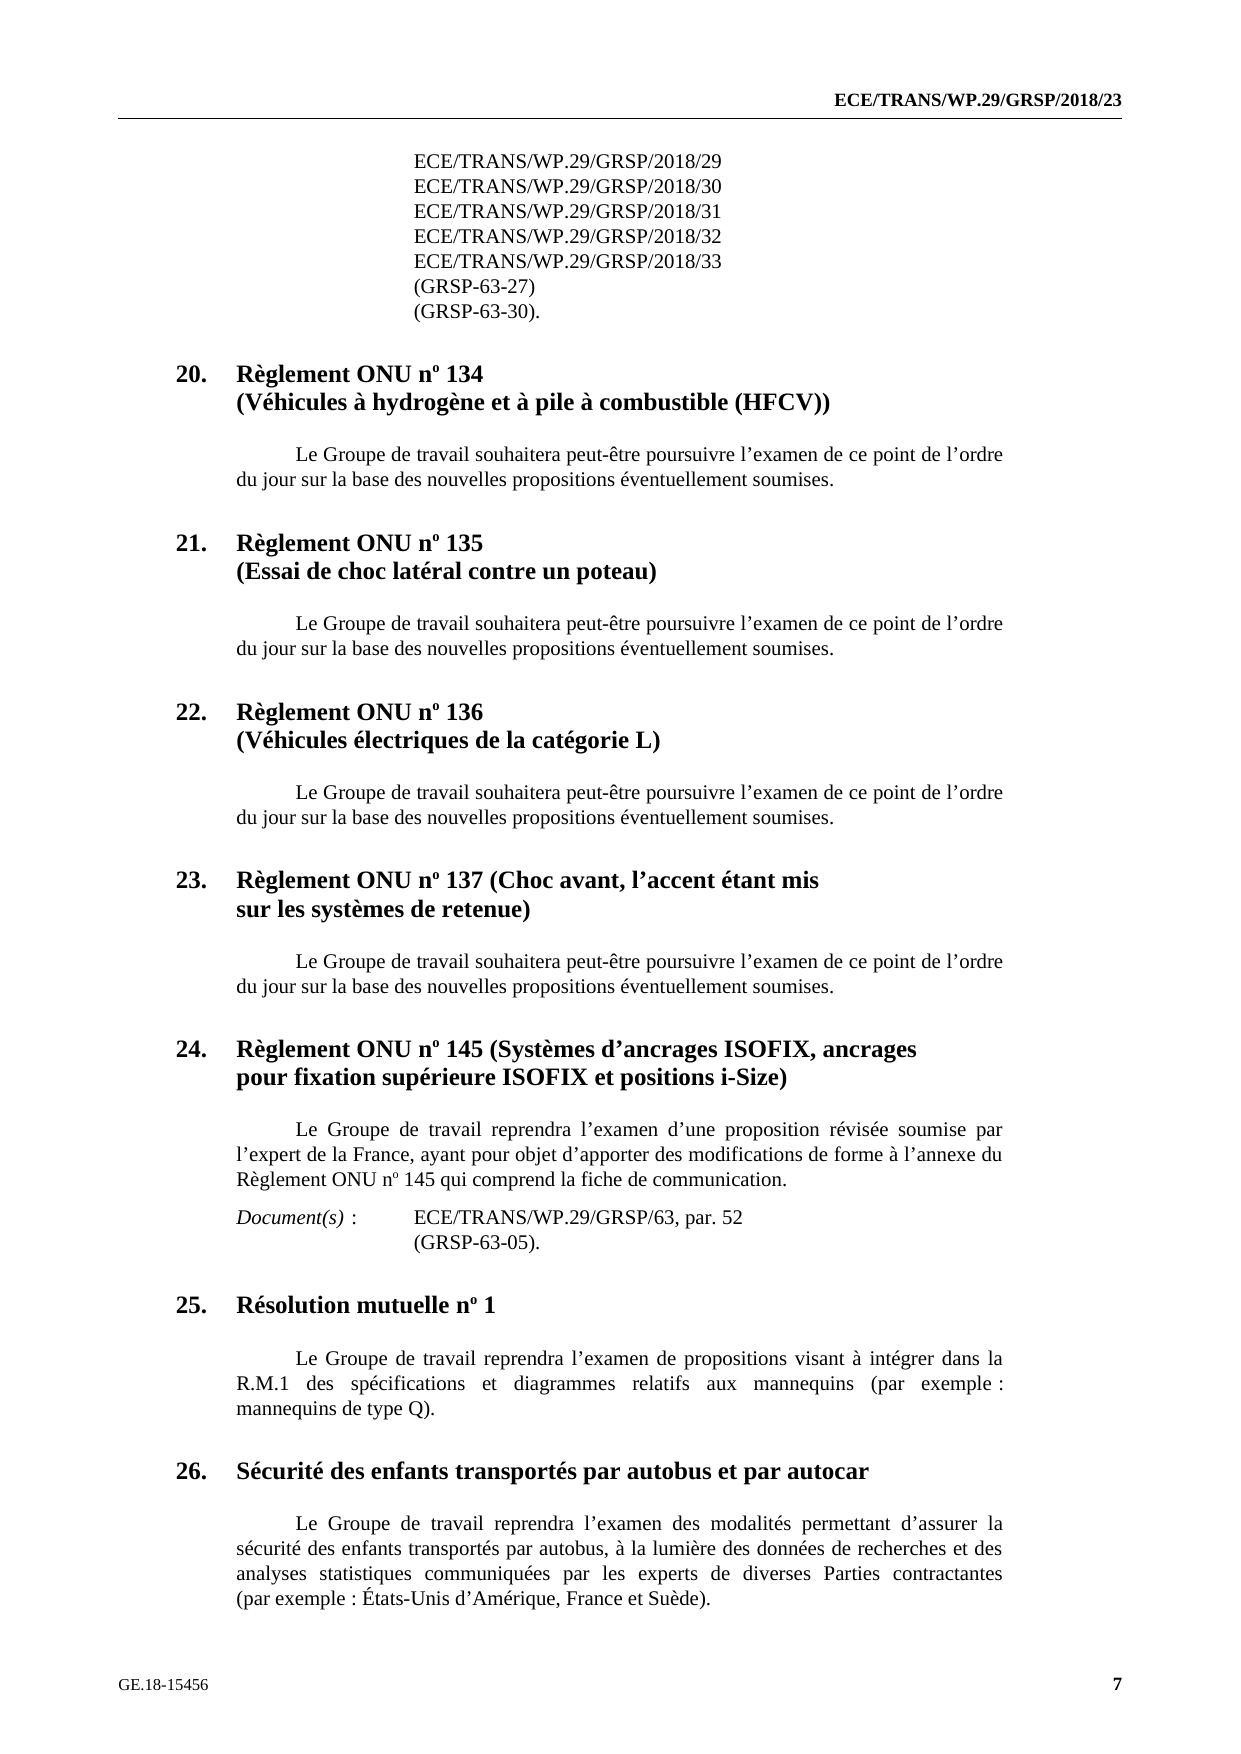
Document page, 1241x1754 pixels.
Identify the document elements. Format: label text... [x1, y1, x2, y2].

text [236, 148, 1004, 323]
text Le Groupe de travail reprendra l’examen de propositions visant à intégrer dans la R.M.1 des spécifications et diagrammes relatifs aux mannequins (par exemple : mannequins de type Q). [236, 1344, 1004, 1419]
text Le Groupe de travail souhaitera peut-être poursuivre l’examen de ce point de l’ordre du jour sur la base des nouvelles propositions éventuellement soumises. [236, 441, 1004, 491]
text 20. Règlement ONU no 134 (Véhicules à hydrogène et à pile à combustible (HFCV)) [118, 360, 1004, 416]
text 21. Règlement ONU no 135 (Essai de choc latéral contre un poteau) [118, 529, 1004, 585]
text 22. Règlement ONU no 136 (Véhicules électriques de la catégorie L) [118, 698, 1004, 754]
text 23. Règlement ONU no 137 (Choc avant, l’accent étant mis sur les systèmes de retenue) [118, 866, 1004, 923]
text Le Groupe de travail reprendra l’examen des modalités permettant d’assurer la sécurité des enfants transportés par autobus, à la lumière des données de recherches et des analyses statistiques communiquées par les experts de diverses Parties contractantes (par exemple : États-Unis d’Amérique, France et Suède). [236, 1510, 1004, 1610]
text 26. Sécurité des enfants transportés par autobus et par autocar [118, 1457, 1004, 1485]
text Le Groupe de travail souhaitera peut-être poursuivre l’examen de ce point de l’ordre du jour sur la base des nouvelles propositions éventuellement soumises. [236, 610, 1004, 660]
text 24. Règlement ONU no 145 (Systèmes d’ancrages ISOFIX, ancrages pour fixation supérieure ISOFIX et positions i-Size) [118, 1035, 1004, 1091]
text Le Groupe de travail souhaitera peut-être poursuivre l’examen de ce point de l’ordre du jour sur la base des nouvelles propositions éventuellement soumises. [236, 779, 1004, 829]
text Le Groupe de travail souhaitera peut-être poursuivre l’examen de ce point de l’ordre du jour sur la base des nouvelles propositions éventuellement soumises. [236, 948, 1004, 998]
text Le Groupe de travail reprendra l’examen d’une proposition révisée soumise par l’expert de la France, ayant pour objet d’apporter des modifications de forme à l’annexe du Règlement ONU no 145 qui comprend la fiche de communication. [236, 1116, 1004, 1191]
text 25. Résolution mutuelle no 1 [118, 1291, 1004, 1319]
text Document(s) : ECE/TRANS/WP.29/GRSP/63, par. 52 (GRSP-63-05). [236, 1204, 1004, 1254]
